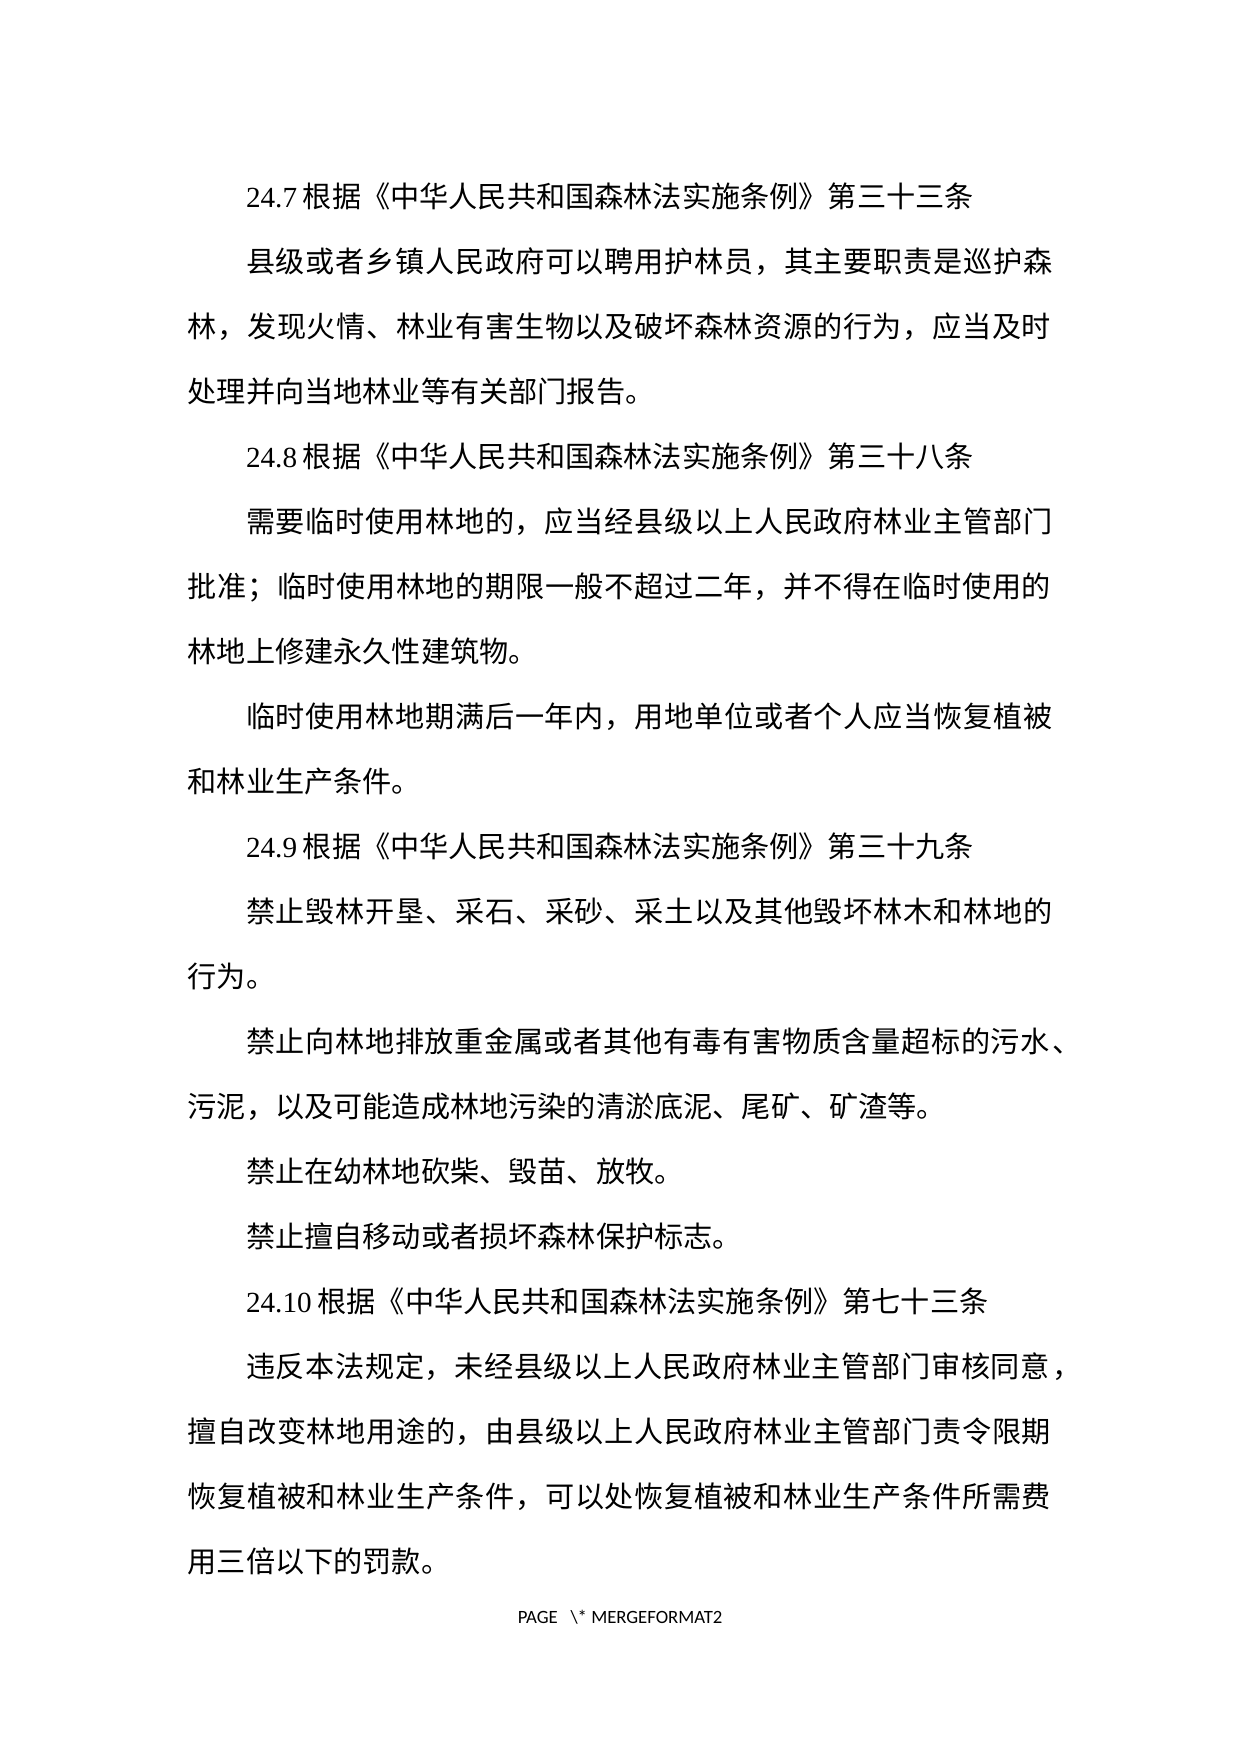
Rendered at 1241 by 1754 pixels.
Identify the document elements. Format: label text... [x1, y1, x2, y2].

text 县级或者乡镇人民政府可以聘用护林员，其主要职责是巡护森林，发现火情、林业有害生物以及破坏森林资源的行为，应当及时处理并向当地林业等有关部门报告。 [187, 227, 1053, 422]
text 24.10根据《中华人民共和国森林法实施条例》第七十三条 [187, 1267, 1053, 1332]
text 禁止毁林开垦、采石、采砂、采土以及其他毁坏林木和林地的行为。 [187, 877, 1053, 1007]
text 临时使用林地期满后一年内，用地单位或者个人应当恢复植被和林业生产条件。 [187, 682, 1053, 812]
text 禁止在幼林地砍柴、毁苗、放牧。 [187, 1137, 1053, 1202]
text 24.8根据《中华人民共和国森林法实施条例》第三十八条 [187, 422, 1053, 487]
text 禁止向林地排放重金属或者其他有毒有害物质含量超标的污水、污泥，以及可能造成林地污染的清淤底泥、尾矿、矿渣等。 [187, 1007, 1053, 1137]
text 违反本法规定，未经县级以上人民政府林业主管部门审核同意，擅自改变林地用途的，由县级以上人民政府林业主管部门责令限期恢复植被和林业生产条件，可以处恢复植被和林业生产条件所需费用三倍以下的罚款。 [187, 1332, 1053, 1592]
text 24.9根据《中华人民共和国森林法实施条例》第三十九条 [187, 812, 1053, 877]
text 需要临时使用林地的，应当经县级以上人民政府林业主管部门批准；临时使用林地的期限一般不超过二年，并不得在临时使用的林地上修建永久性建筑物。 [187, 487, 1053, 682]
text 24.7根据《中华人民共和国森林法实施条例》第三十三条 [187, 162, 1053, 227]
text 禁止擅自移动或者损坏森林保护标志。 [187, 1202, 1053, 1267]
